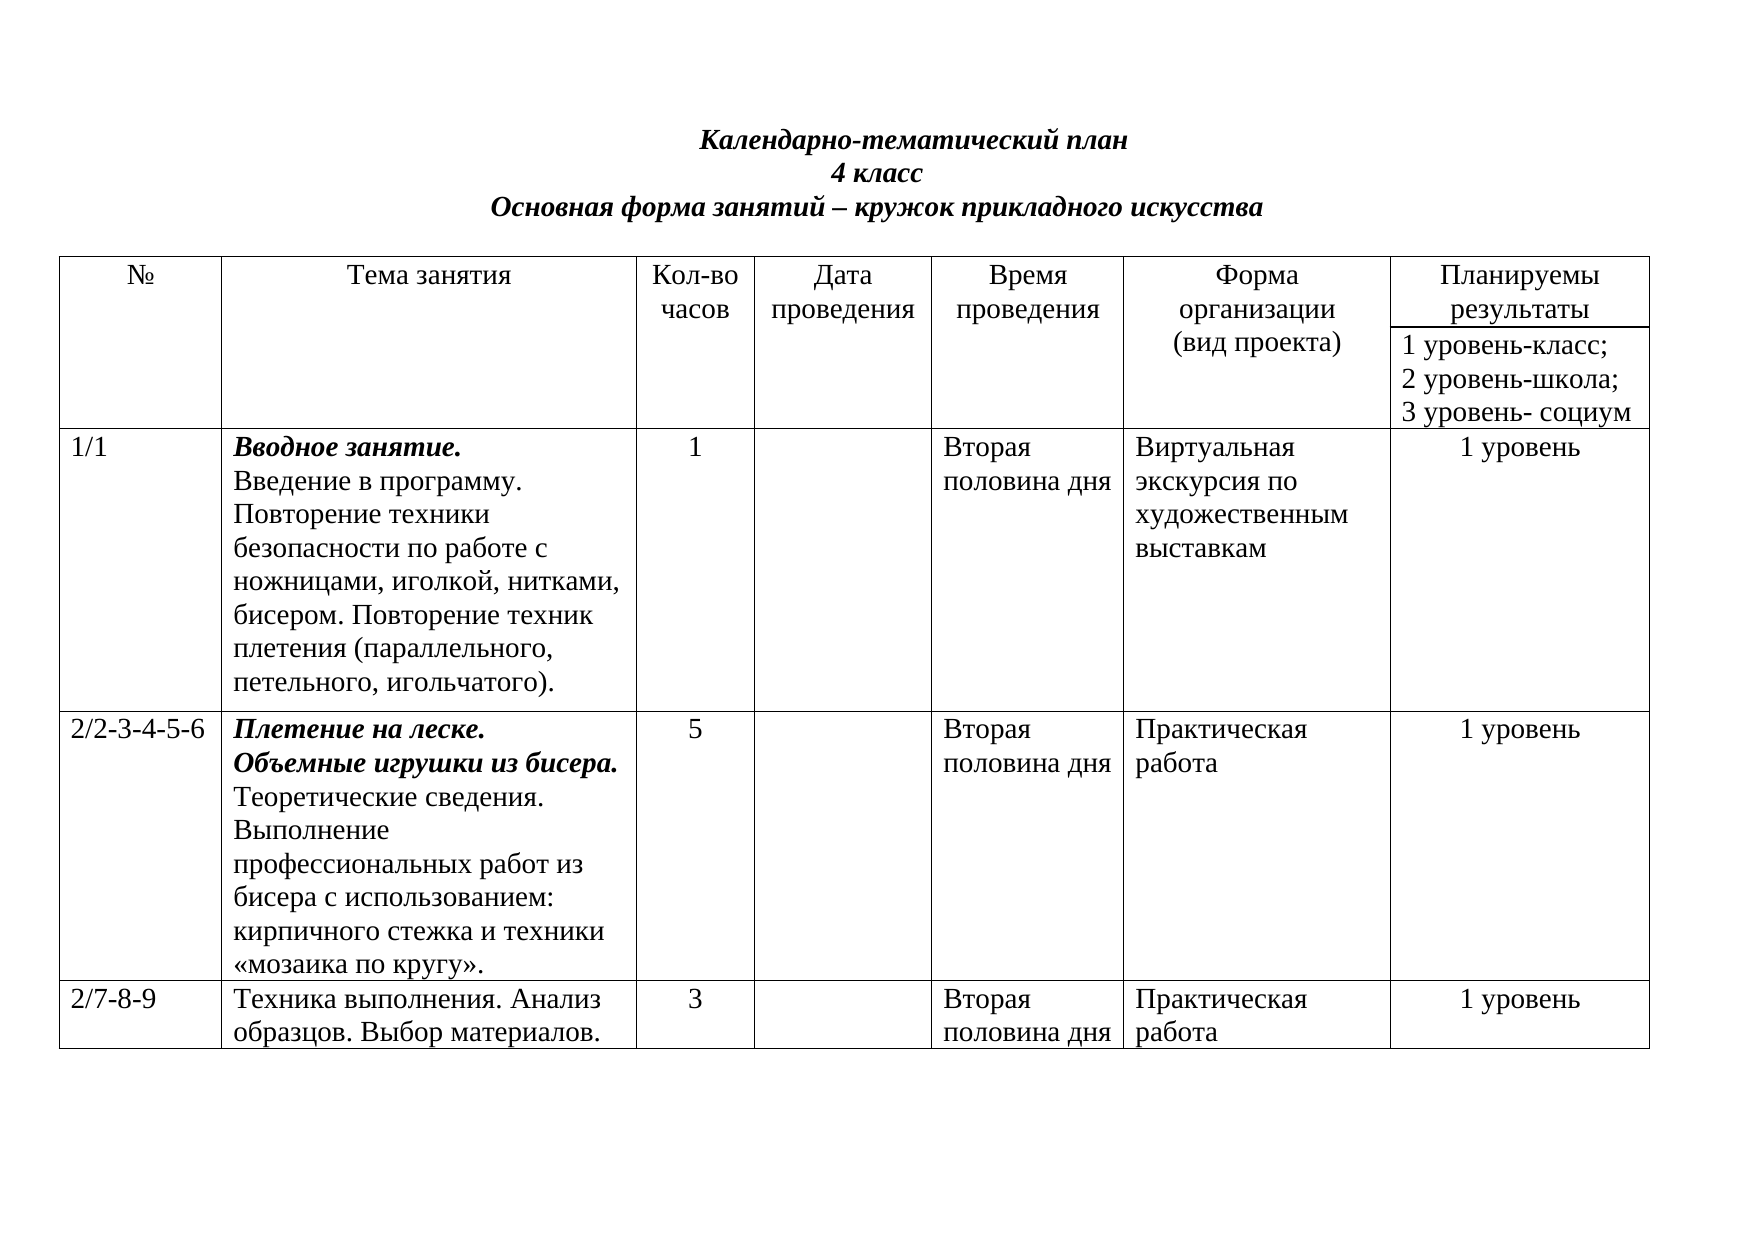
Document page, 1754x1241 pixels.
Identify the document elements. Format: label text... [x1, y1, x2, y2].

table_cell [222, 981, 636, 1048]
table_cell [755, 981, 931, 1048]
table_cell 2/7-8-9 [60, 981, 221, 1048]
text 4 класс [118, 156, 1636, 189]
table_header № [60, 257, 221, 428]
table_cell Плетение на леске. Объемные игрушки из бисера. Теоретические сведения. Выполнение профессиональных работ из бисера с использованием: кирпичного стежка и техники «мозаика по кругу». [222, 712, 636, 980]
table_header Кол-во часов [637, 257, 754, 428]
table_cell Вторая половина дня [932, 712, 1123, 980]
table_cell 3 [637, 981, 754, 1048]
table_cell 1/1 [60, 429, 221, 711]
table_cell 1 уровень-класс; 2 уровень-школа; 3 уровень- социум [1391, 328, 1649, 428]
table_header Форма организации (вид проекта) [1124, 257, 1390, 428]
table_cell Вводное занятие. Введение в программу. Повторение техники безопасности по работе с ножницами, иголкой, нитками, бисером. Повторение техник плетения (параллельного, петельного, игольчатого). [222, 429, 636, 711]
table_cell 2/2-3-4-5-6 [60, 712, 221, 980]
table_cell Практическая работа [1124, 712, 1390, 980]
table_header Дата проведения [755, 257, 931, 428]
text Основная форма занятий – кружок прикладного искусства [118, 189, 1636, 223]
table_cell Вторая половина дня [932, 981, 1123, 1048]
table_cell Практическая работа [1124, 981, 1390, 1048]
table_header Тема занятия [222, 257, 636, 428]
table_cell 1 уровень [1391, 429, 1649, 711]
table_cell 1 уровень [1391, 712, 1649, 980]
table_cell [755, 429, 931, 711]
table_cell 1 уровень [1391, 981, 1649, 1048]
table_cell Виртуальная экскурсия по художественным выставкам [1124, 429, 1390, 711]
table_header Время проведения [932, 257, 1123, 428]
table_header Планируемы результаты [1391, 257, 1649, 326]
text Календарно-тематический план [118, 122, 1636, 156]
table_cell Вторая половина дня [932, 429, 1123, 711]
table_cell [755, 712, 931, 980]
table_cell 1 [637, 429, 754, 711]
table_cell 5 [637, 712, 754, 980]
